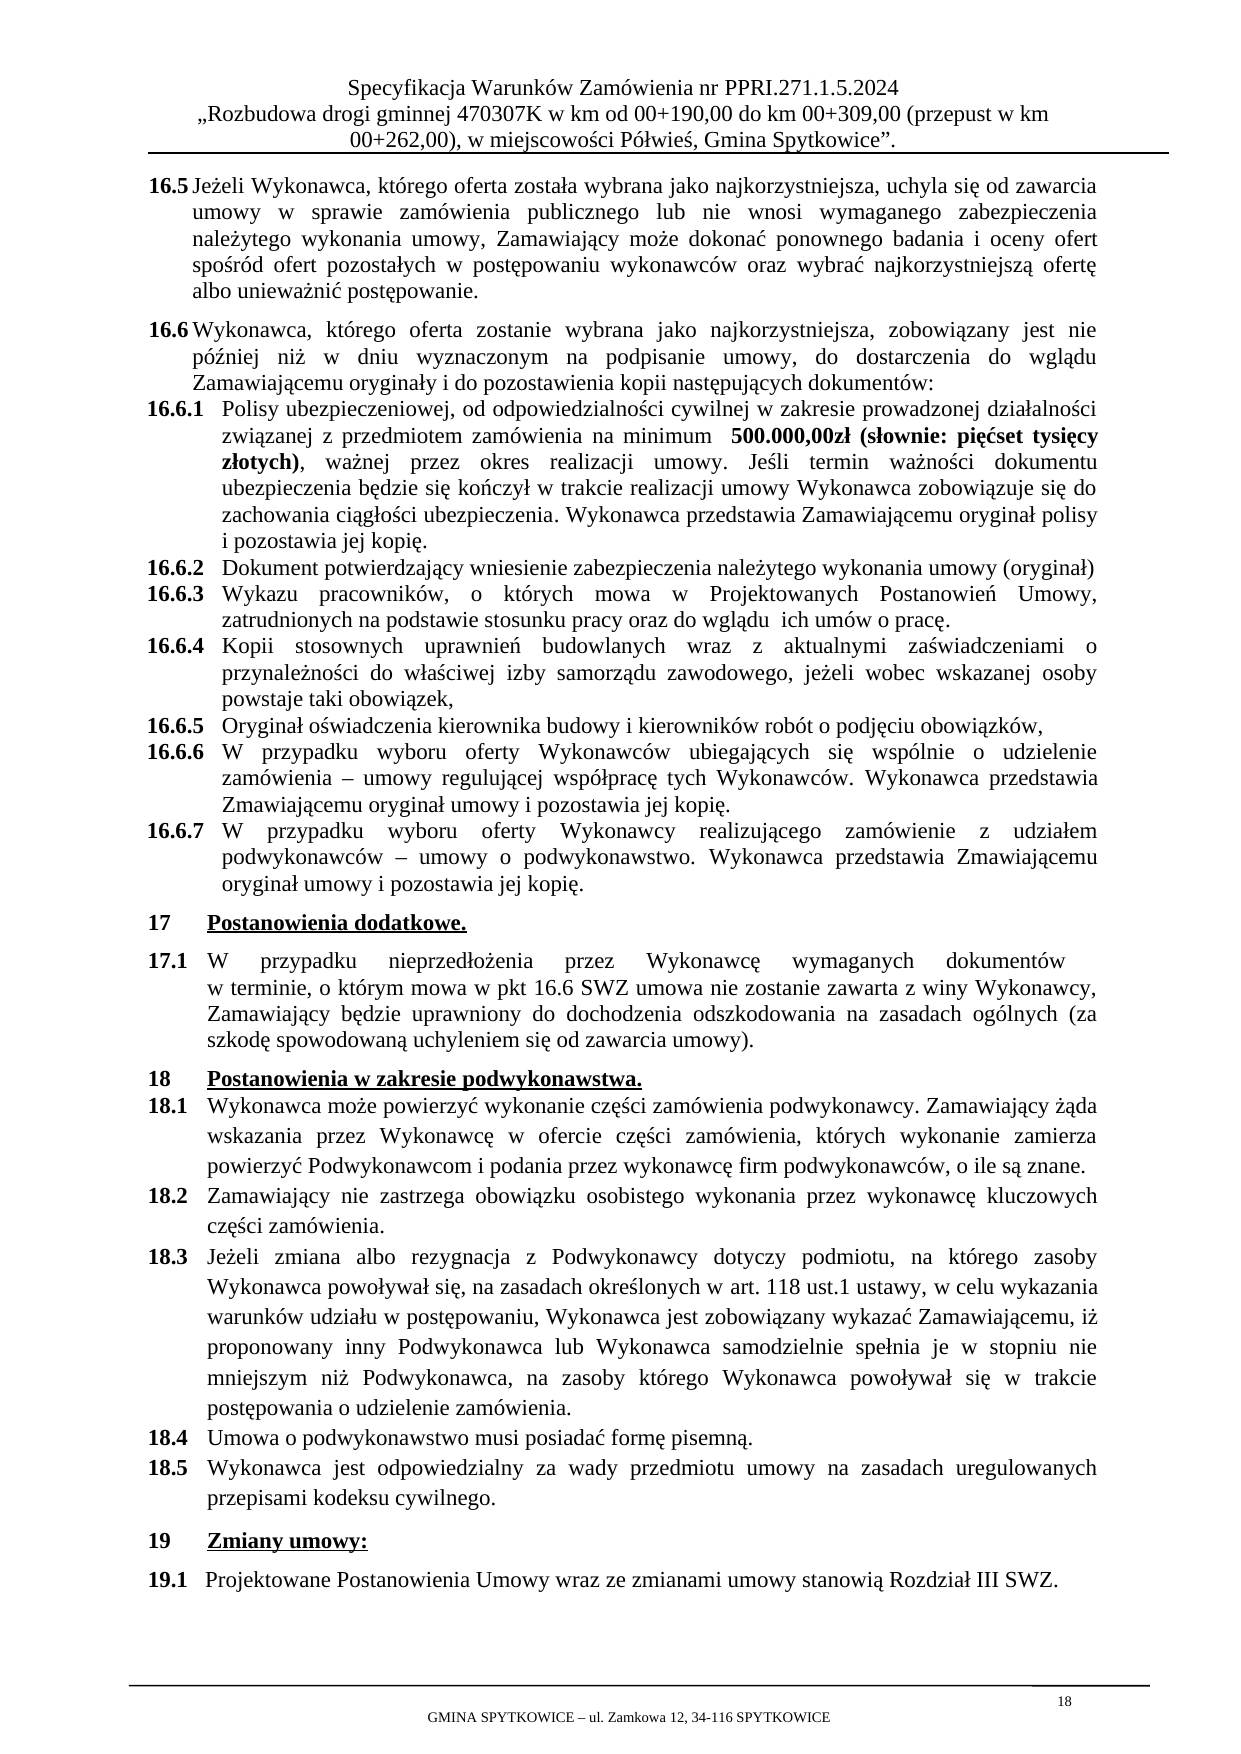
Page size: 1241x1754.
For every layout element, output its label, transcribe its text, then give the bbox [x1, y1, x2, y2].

list Postanowienia w zakresie podwykonawstwa. [148, 1065, 1098, 1092]
list Wykazu pracowników, o których mowa w Projektowanych Postanowień Umowy, zatrudnionych na podstawie stosunku pracy oraz do wglądu ich umów o pracę. [147, 580, 1098, 633]
list Wykonawca, którego oferta zostanie wybrana jako najkorzystniejsza, zobowiązany jest nie później niż w dniu wyznaczonym na podpisanie umowy, do dostarczenia do wglądu Zamawiającemu oryginały i do pozostawienia kopii następujących dokumentów: [148, 316, 1098, 395]
list Dokument potwierdzający wniesienie zabezpieczenia należytego wykonania umowy (oryginał) [147, 553, 1098, 580]
text 19.1 Projektowane Postanowienia Umowy wraz ze zmianami umowy stanowią Rozdział III SWZ. [148, 1566, 1098, 1592]
list Oryginał oświadczenia kierownika budowy i kierowników robót o podjęciu obowiązków, [147, 712, 1098, 738]
list W przypadku wyboru oferty Wykonawcy realizującego zamówienie z udziałem podwykonawców – umowy o podwykonawstwo. Wykonawca przedstawia Zmawiającemu oryginał umowy i pozostawia jej kopię. [147, 817, 1098, 896]
list Polisy ubezpieczeniowej, od odpowiedzialności cywilnej w zakresie prowadzonej działalności związanej z przedmiotem zamówienia na minimum 500.000,00zł (słownie: pięćset tysięcy złotych), ważnej przez okres realizacji umowy. Jeśli termin ważności dokumentu ubezpieczenia będzie się kończył w trakcie realizacji umowy Wykonawca zobowiązuje się do zachowania ciągłości ubezpieczenia. Wykonawca przedstawia Zamawiającemu oryginał polisy i pozostawia jej kopię. [147, 395, 1098, 553]
list Zamawiający nie zastrzega obowiązku osobistego wykonania przez wykonawcę kluczowych części zamówienia. [148, 1182, 1098, 1239]
list Kopii stosownych uprawnień budowlanych wraz z aktualnymi zaświadczeniami o przynależności do właściwej izby samorządu zawodowego, jeżeli wobec wskazanej osoby powstaje taki obowiązek, [147, 633, 1098, 712]
list Umowa o podwykonawstwo musi posiadać formę pisemną. [148, 1424, 1098, 1450]
list Wykonawca jest odpowiedzialny za wady przedmiotu umowy na zasadach uregulowanych przepisami kodeksu cywilnego. [148, 1454, 1098, 1511]
list Postanowienia dodatkowe. [148, 909, 1098, 935]
list W przypadku wyboru oferty Wykonawców ubiegających się wspólnie o udzielenie zamówienia – umowy regulującej współpracę tych Wykonawców. Wykonawca przedstawia Zmawiającemu oryginał umowy i pozostawia jej kopię. [147, 738, 1098, 817]
list Wykonawca może powierzyć wykonanie części zamówienia podwykonawcy. Zamawiający żąda wskazania przez Wykonawcę w ofercie części zamówienia, których wykonanie zamierza powierzyć Podwykonawcom i podania przez wykonawcę firm podwykonawców, o ile są znane. [148, 1092, 1098, 1178]
list W przypadku nieprzedłożenia przez Wykonawcę wymaganych dokumentów w terminie, o którym mowa w pkt 16.6 SWZ umowa nie zostanie zawarta z winy Wykonawcy, Zamawiający będzie uprawniony do dochodzenia odszkodowania na zasadach ogólnych (za szkodę spowodowaną uchyleniem się od zawarcia umowy). [148, 947, 1098, 1053]
list Jeżeli zmiana albo rezygnacja z Podwykonawcy dotyczy podmiotu, na którego zasoby Wykonawca powoływał się, na zasadach określonych w art. 118 ust.1 ustawy, w celu wykazania warunków udziału w postępowaniu, Wykonawca jest zobowiązany wykazać Zamawiającemu, iż proponowany inny Podwykonawca lub Wykonawca samodzielnie spełnia je w stopniu nie mniejszym niż Podwykonawca, na zasoby którego Wykonawca powoływał się w trakcie postępowania o udzielenie zamówienia. [148, 1243, 1098, 1420]
list Zmiany umowy: [148, 1527, 1098, 1553]
list Jeżeli Wykonawca, którego oferta została wybrana jako najkorzystniejsza, uchyla się od zawarcia umowy w sprawie zamówienia publicznego lub nie wnosi wymaganego zabezpieczenia należytego wykonania umowy, Zamawiający może dokonać ponownego badania i oceny ofert spośród ofert pozostałych w postępowaniu wykonawców oraz wybrać najkorzystniejszą ofertę albo unieważnić postępowanie. [148, 172, 1098, 304]
